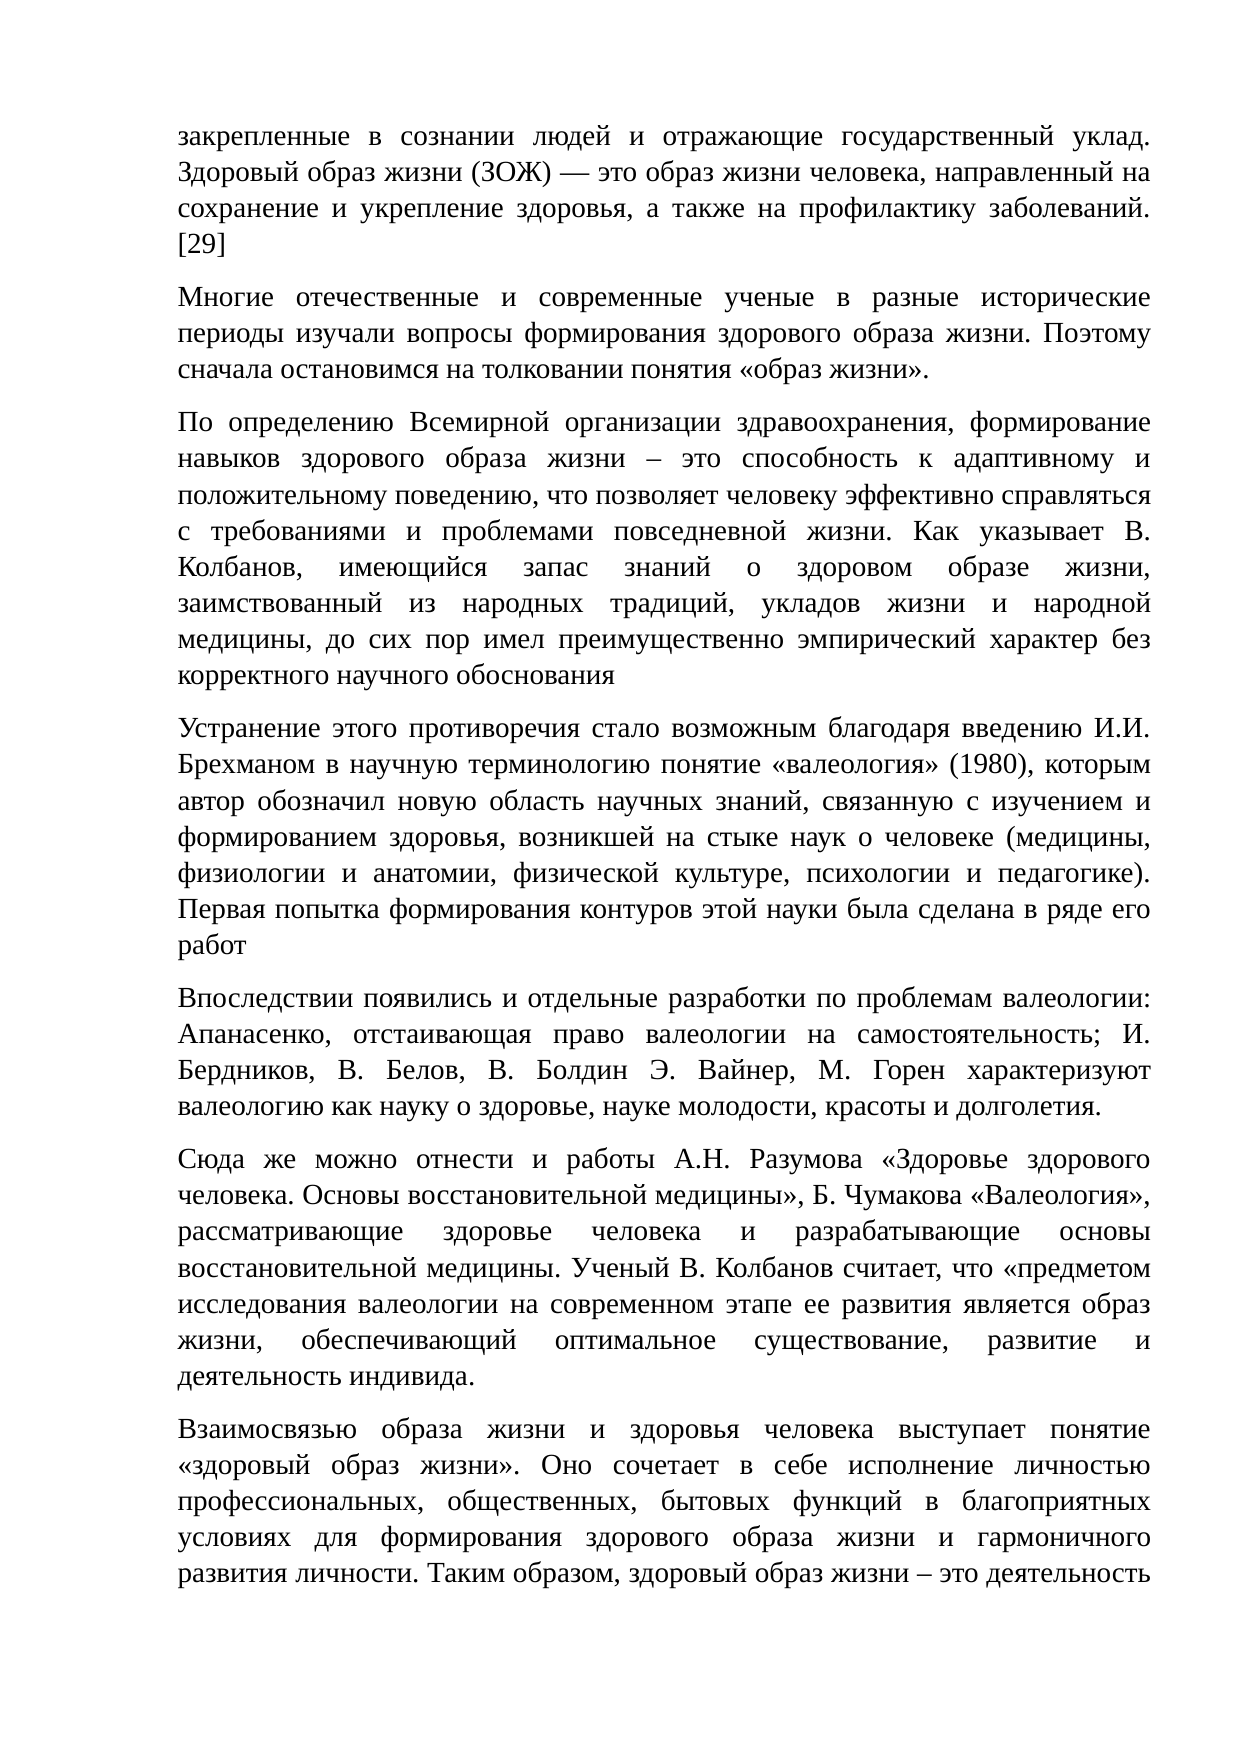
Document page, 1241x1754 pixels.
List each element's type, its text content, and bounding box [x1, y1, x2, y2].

text Сюда же можно отнести и работы А.Н. Разумова «Здоровье здорового человека. Основы восстановительной медицины», Б. Чумакова «Валеология», рассматривающие здоровье человека и разрабатывающие основы восстановительной медицины. Ученый В. Колбанов считает, что «предметом исследования валеологии на современном этапе ее развития является образ жизни, обеспечивающий оптимальное существование, развитие и деятельность индивида. [177, 1141, 1152, 1392]
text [177, 1411, 1152, 1589]
text По определению Всемирной организации здравоохранения, формирование навыков здорового образа жизни – это способность к адаптивному и положительному поведению, что позволяет человеку эффективно справляться с требованиями и проблемами повседневной жизни. Как указывает В. Колбанов, имеющийся запас знаний о здоровом образе жизни, заимствованный из народных традиций, укладов жизни и народной медицины, до сих пор имел преимущественно эмпирический характер без корректного научного обоснования [177, 404, 1152, 691]
text Устранение этого противоречия стало возможным благодаря введению И.И. Брехманом в научную терминологию понятие «валеология» (1980), которым автор обозначил новую область научных знаний, связанную с изучением и формированием здоровья, возникшей на стыке наук о человеке (медицины, физиологии и анатомии, физической культуре, психологии и педагогике). Первая попытка формирования контуров этой науки была сделана в ряде его работ [177, 710, 1152, 961]
text Впоследствии появились и отдельные разработки по проблемам валеологии: Апанасенко, отстаивающая право валеологии на самостоятельность; И. Бердников, В. Белов, В. Болдин Э. Вайнер, М. Горен характеризуют валеологию как науку о здоровье, науке молодости, красоты и долголетия. [177, 980, 1152, 1122]
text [177, 118, 1152, 260]
text Многие отечественные и современные ученые в разные исторические периоды изучали вопросы формирования здорового образа жизни. Поэтому сначала остановимся на толковании понятия «образ жизни». [177, 279, 1152, 385]
